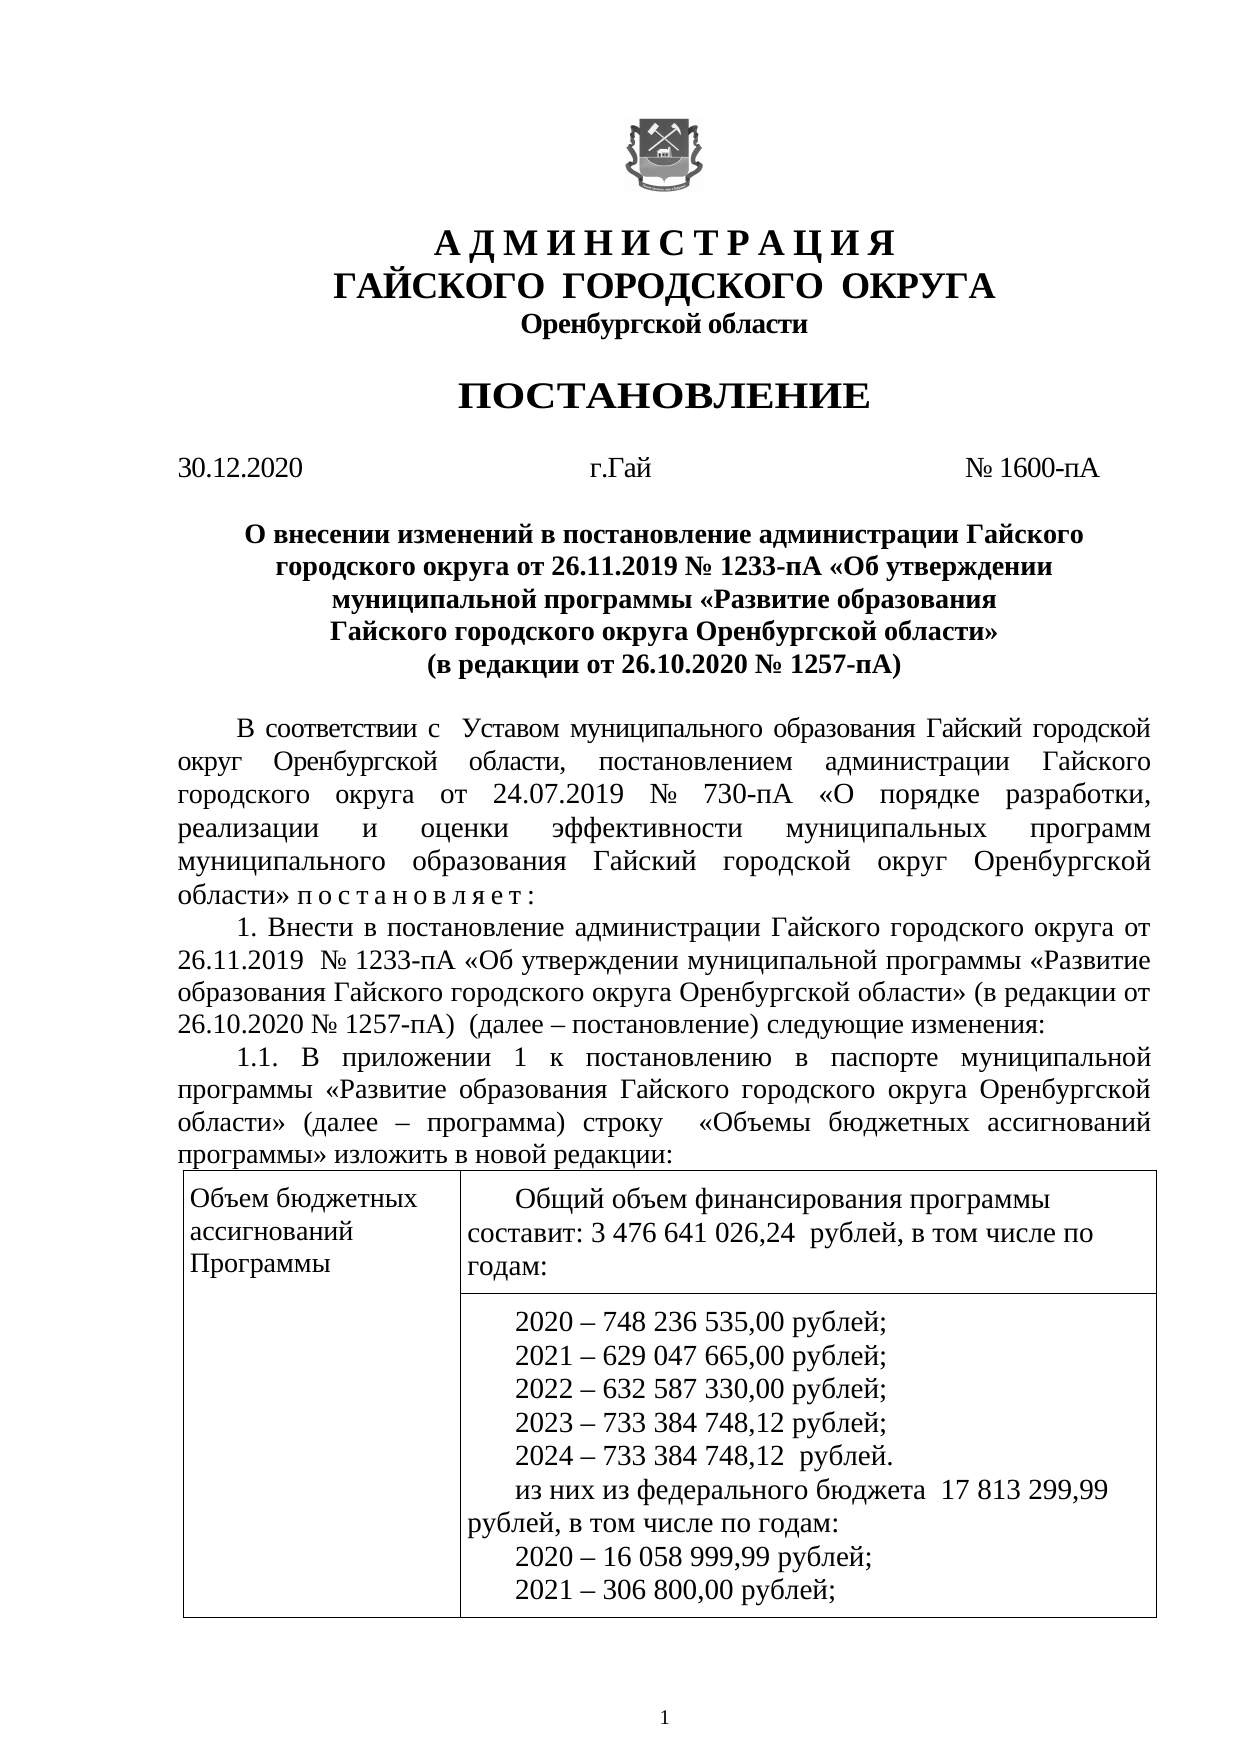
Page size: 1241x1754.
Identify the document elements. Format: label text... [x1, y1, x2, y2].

text (в редакции от 26.10.2020 № 1257-пА) [177, 647, 1152, 679]
text 1. Внести в постановление администрации Гайского городского округа от 26.11.2019 № 1233-пА «Об утверждении муниципальной программы «Развитие образования Гайского городского округа Оренбургской области» (в редакции от 26.10.2020 № 1257-пА) (далее – постановление) следующие изменения: [177, 910, 1152, 1040]
text О внесении изменений в постановление администрации Гайского городского округа от 26.11.2019 № 1233-пА «Об утверждении муниципальной программы «Развитие образования [177, 517, 1152, 614]
text ГАЙСКОГО ГОРОДСКОГО ОКРУГА [177, 263, 1152, 306]
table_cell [461, 1294, 1156, 1617]
text Гайского городского округа Оренбургской области» [177, 614, 1152, 647]
text 30.12.2020 г.Гай № 1600-пА [177, 450, 1152, 483]
table_header Объем бюджетных ассигнований Программы [184, 1171, 460, 1617]
picture [625, 118, 703, 192]
text 1.1. В приложении 1 к постановлению в паспорте муниципальной программы «Развитие образования Гайского городского округа Оренбургской области» (далее – программа) строку «Объемы бюджетных ассигнований программы» изложить в новой редакции: [177, 1040, 1152, 1169]
text Оренбургской области [177, 306, 1152, 340]
text В соответствии с Уставом муниципального образования Гайский городской округ Оренбургской области, постановлением администрации Гайского городского округа от 24.07.2019 № 730-пА «О порядке разработки, реализации и оценки эффективности муниципальных программ муниципального образования Гайский городской округ Оренбургской области» п о с т а н о в л я е т : [177, 711, 1152, 910]
text А Д М И Н И С Т Р А Ц И Я [177, 220, 1152, 263]
text ПОСТАНОВЛЕНИЕ [177, 373, 1152, 416]
table_header Общий объем финансирования программы составит: 3 476 641 026,24 рублей, в том числе по годам: [461, 1171, 1156, 1292]
